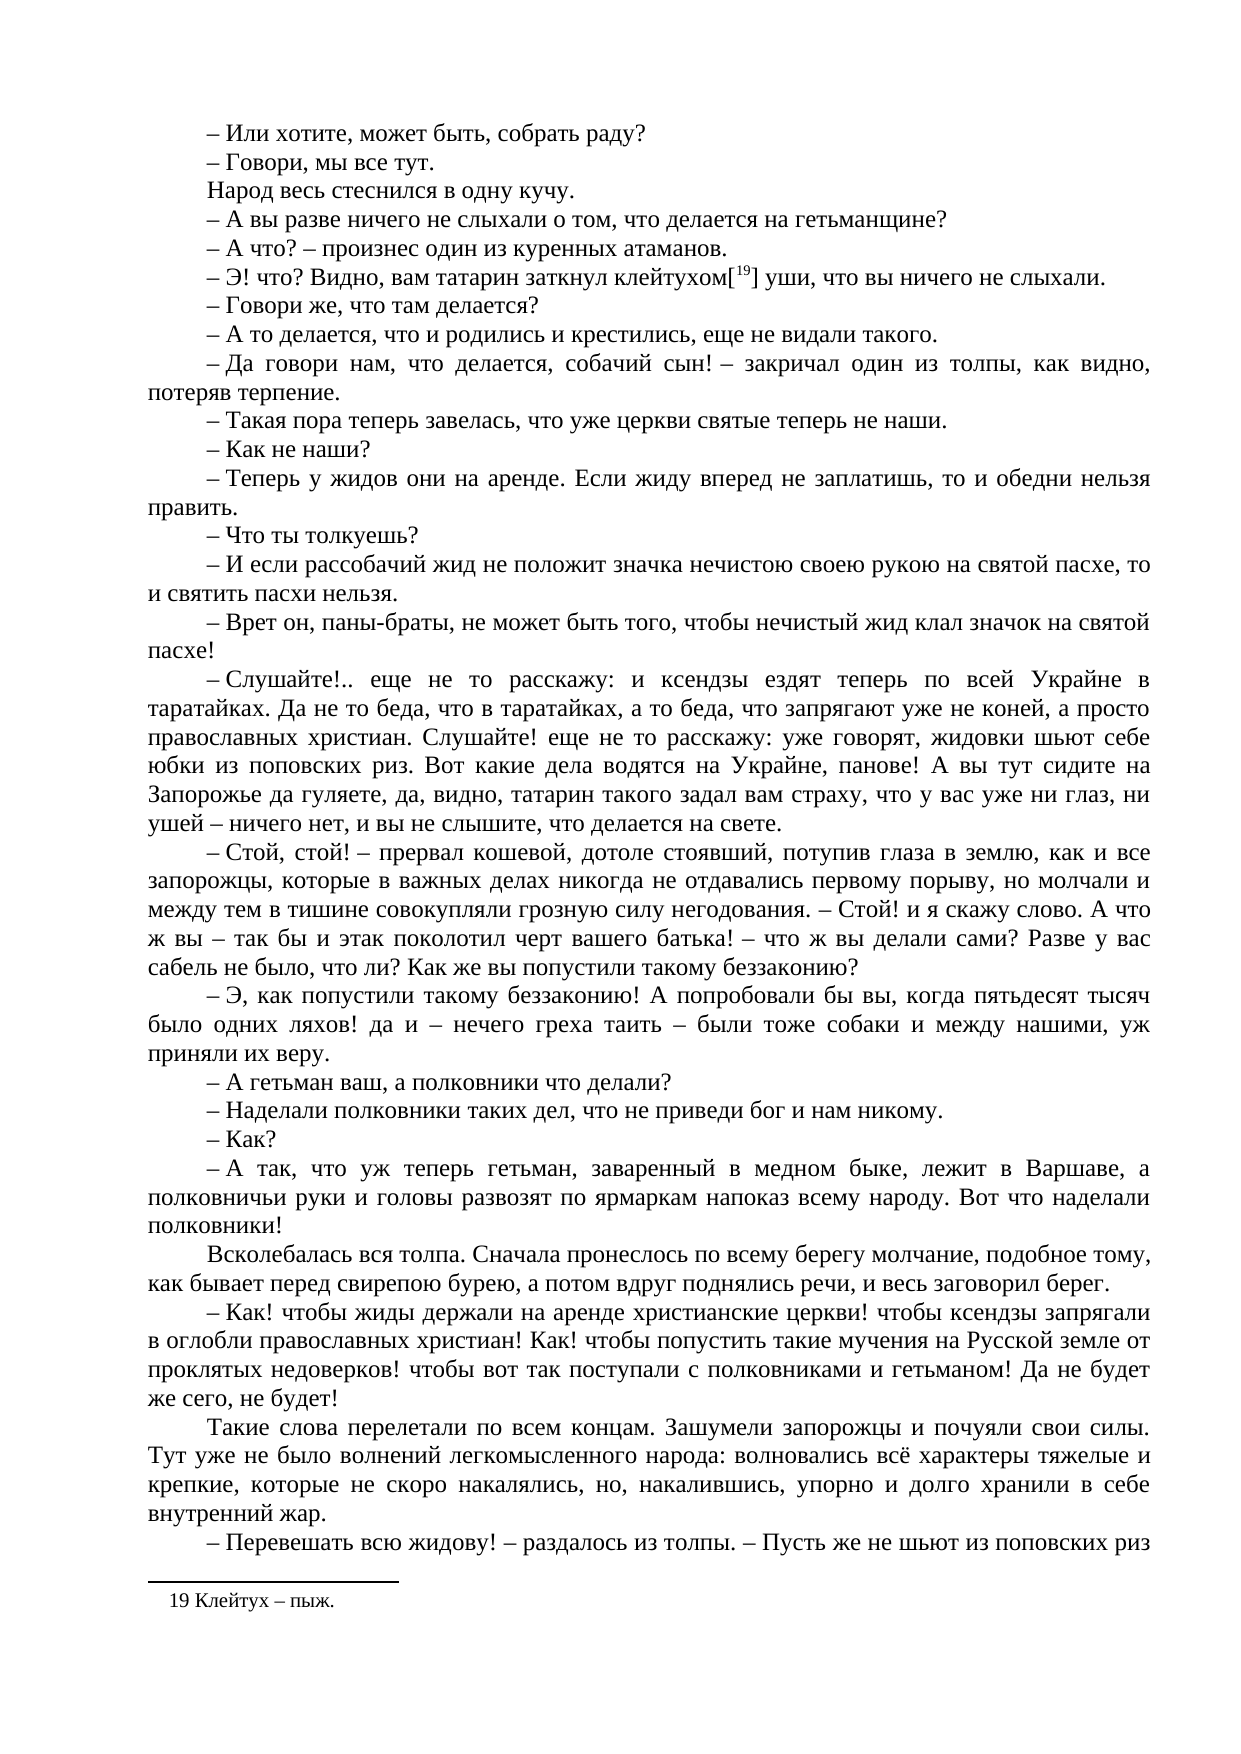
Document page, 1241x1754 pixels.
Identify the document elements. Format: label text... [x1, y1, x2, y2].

text – Теперь у жидов они на аренде. Если жиду вперед не заплатишь, то и обедни нельзя править. [148, 463, 1152, 521]
text – Такая пора теперь завелась, что уже церкви святые теперь не наши. [148, 406, 1152, 434]
text – А так, что уж теперь гетьман, заваренный в медном быке, лежит в Варшаве, а полковничьи руки и головы развозят по ярмаркам напоказ всему народу. Вот что наделали полковники! [148, 1153, 1152, 1239]
text – А что? – произнес один из куренных атаманов. [148, 233, 1152, 262]
text Всколебалась вся толпа. Сначала пронеслось по всему берегу молчание, подобное тому, как бывает перед свирепою бурею, а потом вдруг поднялись речи, и весь заговорил берег. [148, 1239, 1152, 1297]
text – Как? [148, 1124, 1152, 1153]
text – Э! что? Видно, вам татарин заткнул клейтухом[] уши, что вы ничего не слыхали. [148, 262, 1152, 291]
text – Говори же, что там делается? [148, 291, 1152, 319]
text – Стой, стой! – прервал кошевой, дотоле стоявший, потупив глаза в землю, как и все запорожцы, которые в важных делах никогда не отдавались первому порыву, но молчали и между тем в тишине совокупляли грозную силу негодования. – Стой! и я скажу слово. А что ж вы – так бы и этак поколотил черт вашего батька! – что ж вы делали сами? Разве у вас сабель не было, что ли? Как же вы попустили такому беззаконию? [148, 837, 1152, 981]
text – Как! чтобы жиды держали на аренде христианские церкви! чтобы ксендзы запрягали в оглобли православных христиан! Как! чтобы попустить такие мучения на Русской земле от проклятых недоверков! чтобы вот так поступали с полковниками и гетьманом! Да не будет же сего, не будет! [148, 1297, 1152, 1412]
text – Что ты толкуешь? [148, 521, 1152, 549]
text – Или хотите, может быть, собрать раду? [148, 118, 1152, 147]
text – А то делается, что и родились и крестились, еще не видали такого. [148, 319, 1152, 348]
text – А гетьман ваш, а полковники что делали? [148, 1067, 1152, 1096]
text – И если рассобачий жид не положит значка нечистою своею рукою на святой пасхе, то и святить пасхи нельзя. [148, 549, 1152, 607]
text – Э, как попустили такому беззаконию! А попробовали бы вы, когда пятьдесят тысяч было одних ляхов! да и – нечего греха таить – были тоже собаки и между нашими, уж приняли их веру. [148, 981, 1152, 1067]
text – Да говори нам, что делается, собачий сын! – закричал один из толпы, как видно, потеряв терпение. [148, 348, 1152, 406]
text – Наделали полковники таких дел, что не приведи бог и нам никому. [148, 1096, 1152, 1124]
text – Говори, мы все тут. [148, 147, 1152, 176]
text – Слушайте!.. еще не то расскажу: и ксендзы ездят теперь по всей Украйне в таратайках. Да не то беда, что в таратайках, а то беда, что запрягают уже не коней, а просто православных христиан. Слушайте! еще не то расскажу: уже говорят, жидовки шьют себе юбки из поповских риз. Вот какие дела водятся на Украйне, панове! А вы тут сидите на Запорожье да гуляете, да, видно, татарин такого задал вам страху, что у вас уже ни глаз, ни ушей – ничего нет, и вы не слышите, что делается на свете. [148, 664, 1152, 837]
text – А вы разве ничего не слыхали о том, что делается на гетьманщине? [148, 204, 1152, 233]
text Народ весь стеснился в одну кучу. [148, 176, 1152, 204]
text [148, 1527, 1152, 1556]
text – Как не наши? [148, 434, 1152, 463]
text Такие слова перелетали по всем концам. Зашумели запорожцы и почуяли свои силы. Тут уже не было волнений легкомысленного народа: волновались всё характеры тяжелые и крепкие, которые не скоро накалялись, но, накалившись, упорно и долго хранили в себе внутренний жар. [148, 1412, 1152, 1527]
text – Врет он, паны-браты, не может быть того, чтобы нечистый жид клал значок на святой пасхе! [148, 607, 1152, 664]
